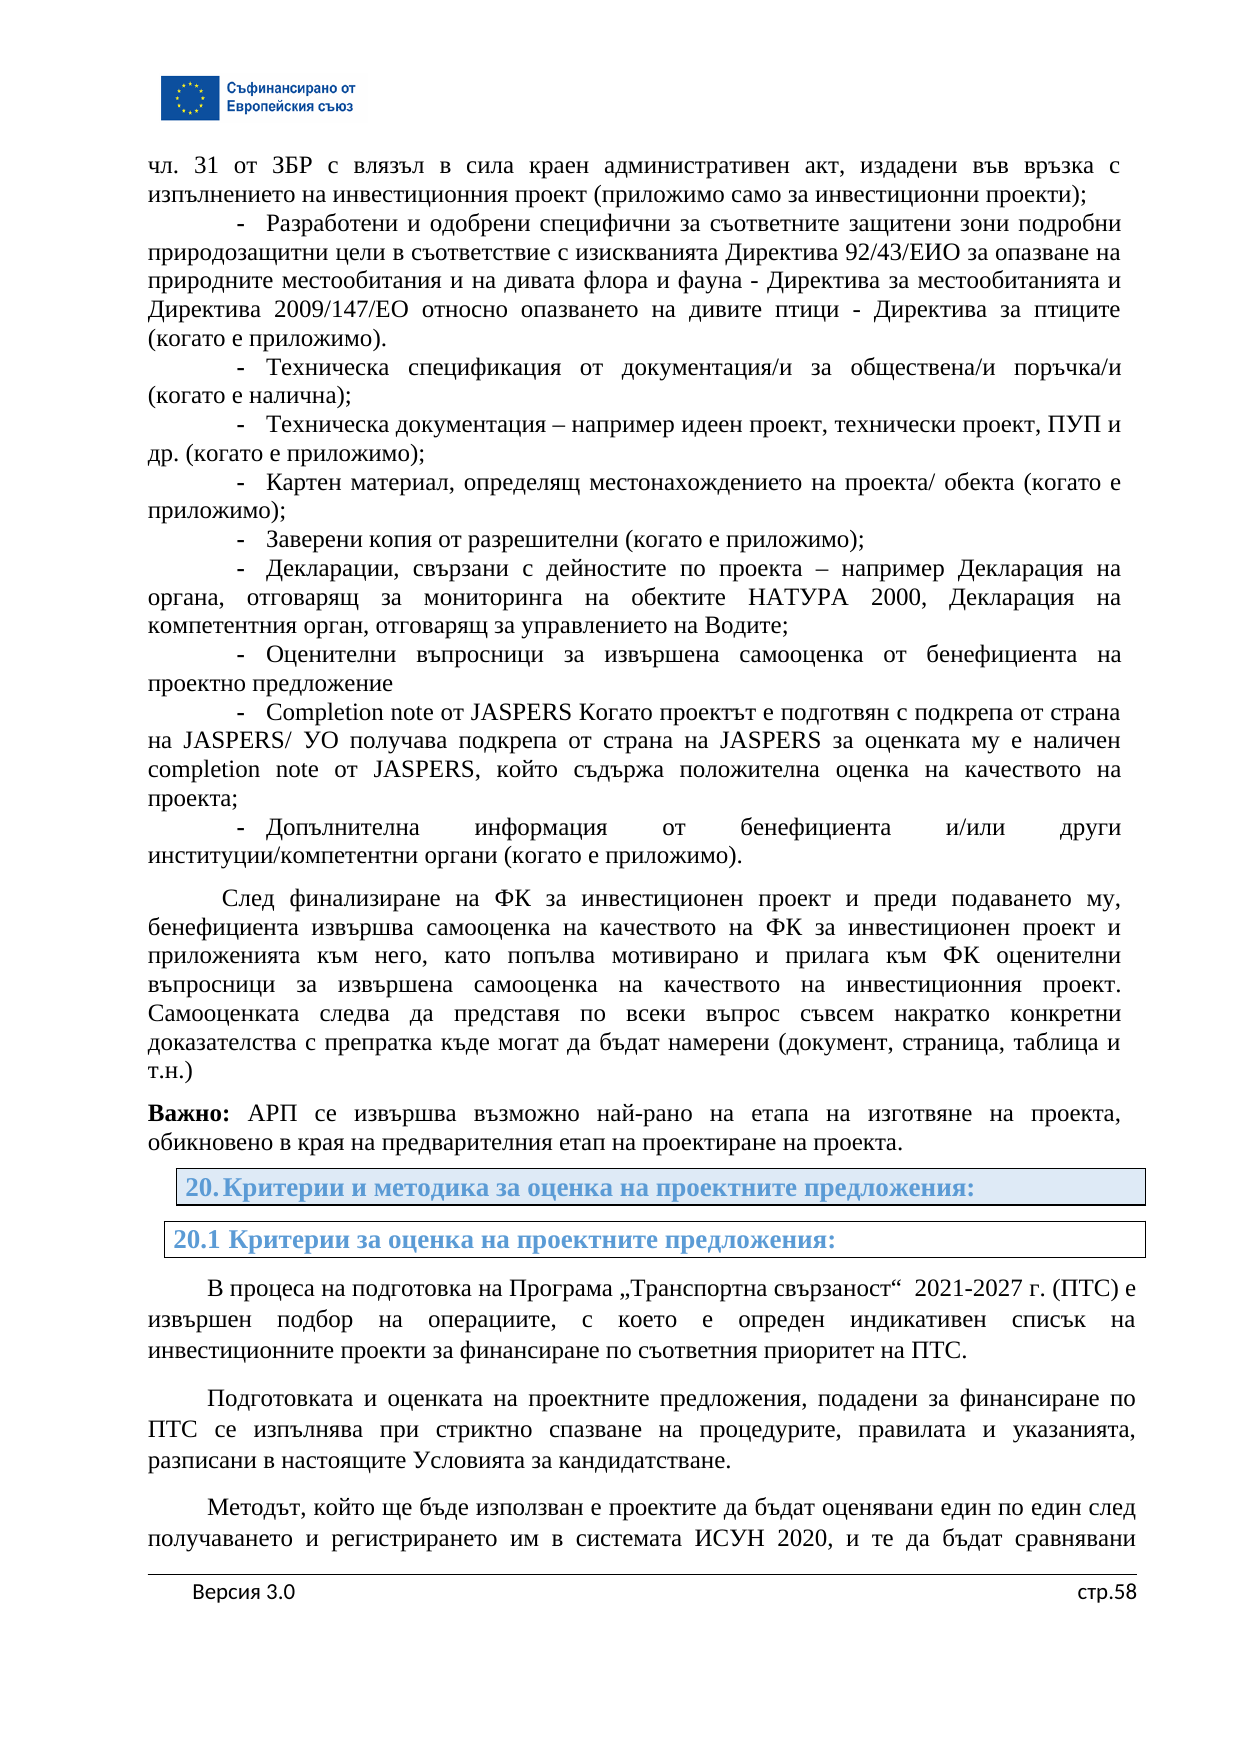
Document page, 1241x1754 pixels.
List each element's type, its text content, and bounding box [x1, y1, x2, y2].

subtitle Критерии и методика за оценка на проектните предложения: [177, 1169, 1145, 1204]
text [148, 1492, 1137, 1552]
list Техническа документация – например идеен проект, технически проект, ПУП и др. (когато е приложимо); [148, 409, 1122, 467]
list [148, 150, 1122, 208]
picture [158, 73, 368, 123]
list Разработени и одобрени специфични за съответните защитени зони подробни природозащитни цели в съответствие с изискванията Директива 92/43/ЕИО за опазване на природните местообитания и на дивата флора и фауна - Директива за местообитанията и Директива 2009/147/ЕО относно опазването на дивите птици - Директива за птиците (когато е приложимо). [148, 208, 1122, 352]
list Техническа спецификация от документация/и за обществена/и поръчка/и (когато е налична); [148, 352, 1122, 409]
list Оценителни въпросници за извършена самооценка от бенефициента на проектно предложение [148, 639, 1122, 697]
list Важно: АРП се извършва възможно най-рано на етапа на изготвяне на проекта, обикновено в края на предварителния етап на проектиране на проекта. [148, 1098, 1122, 1156]
text В процеса на подготовка на Програма „Транспортна свързаност“ 2021-2027 г. (ПТС) е извършен подбор на операциите, с което е опреден индикативен списък на инвестиционните проекти за финансиране по съответния приоритет на ПТС. [148, 1273, 1137, 1364]
list Допълнителна информация от бенефициента и/или други институции/компетентни органи (когато е приложимо). [148, 812, 1122, 869]
subtitle Критерии за оценка на проектните предложения: [165, 1222, 1145, 1257]
text Подготовката и оценката на проектните предложения, подадени за финансиране по ПТС се изпълнява при стриктно спазване на процедурите, правилата и указанията, разписани в настоящите Условията за кандидатстване. [148, 1383, 1137, 1473]
list Декларации, свързани с дейностите по проекта – например Декларация на органа, отговарящ за мониторинга на обектите НАТУРА 2000, Декларация на компетентния орган, отговарящ за управлението на Водите; [148, 553, 1122, 639]
list Completion note от JASPERS Когато проектът е подготвян с подкрепа от страна на JASPERS/ УО получава подкрепа от страна на JASPERS за оценката му е наличен completion note от JASPERS, който съдържа положителна оценка на качеството на проекта; [148, 697, 1122, 812]
list След финализиране на ФК за инвестиционен проект и преди подаването му, бенефициента извършва самооценка на качеството на ФК за инвестиционен проект и приложенията към него, като попълва мотивирано и прилага към ФК оценителни въпросници за извършена самооценка на качеството на инвестиционния проект. Самооценката следва да представя по всеки въпрос съвсем накратко конкретни доказателства с препратка къде могат да бъдат намерени (документ, страница, таблица и т.н.) [148, 883, 1122, 1084]
list Картен материал, определящ местонахождението на проекта/ обекта (когато е приложимо); [148, 467, 1122, 524]
list Заверени копия от разрешителни (когато е приложимо); [148, 524, 1122, 553]
